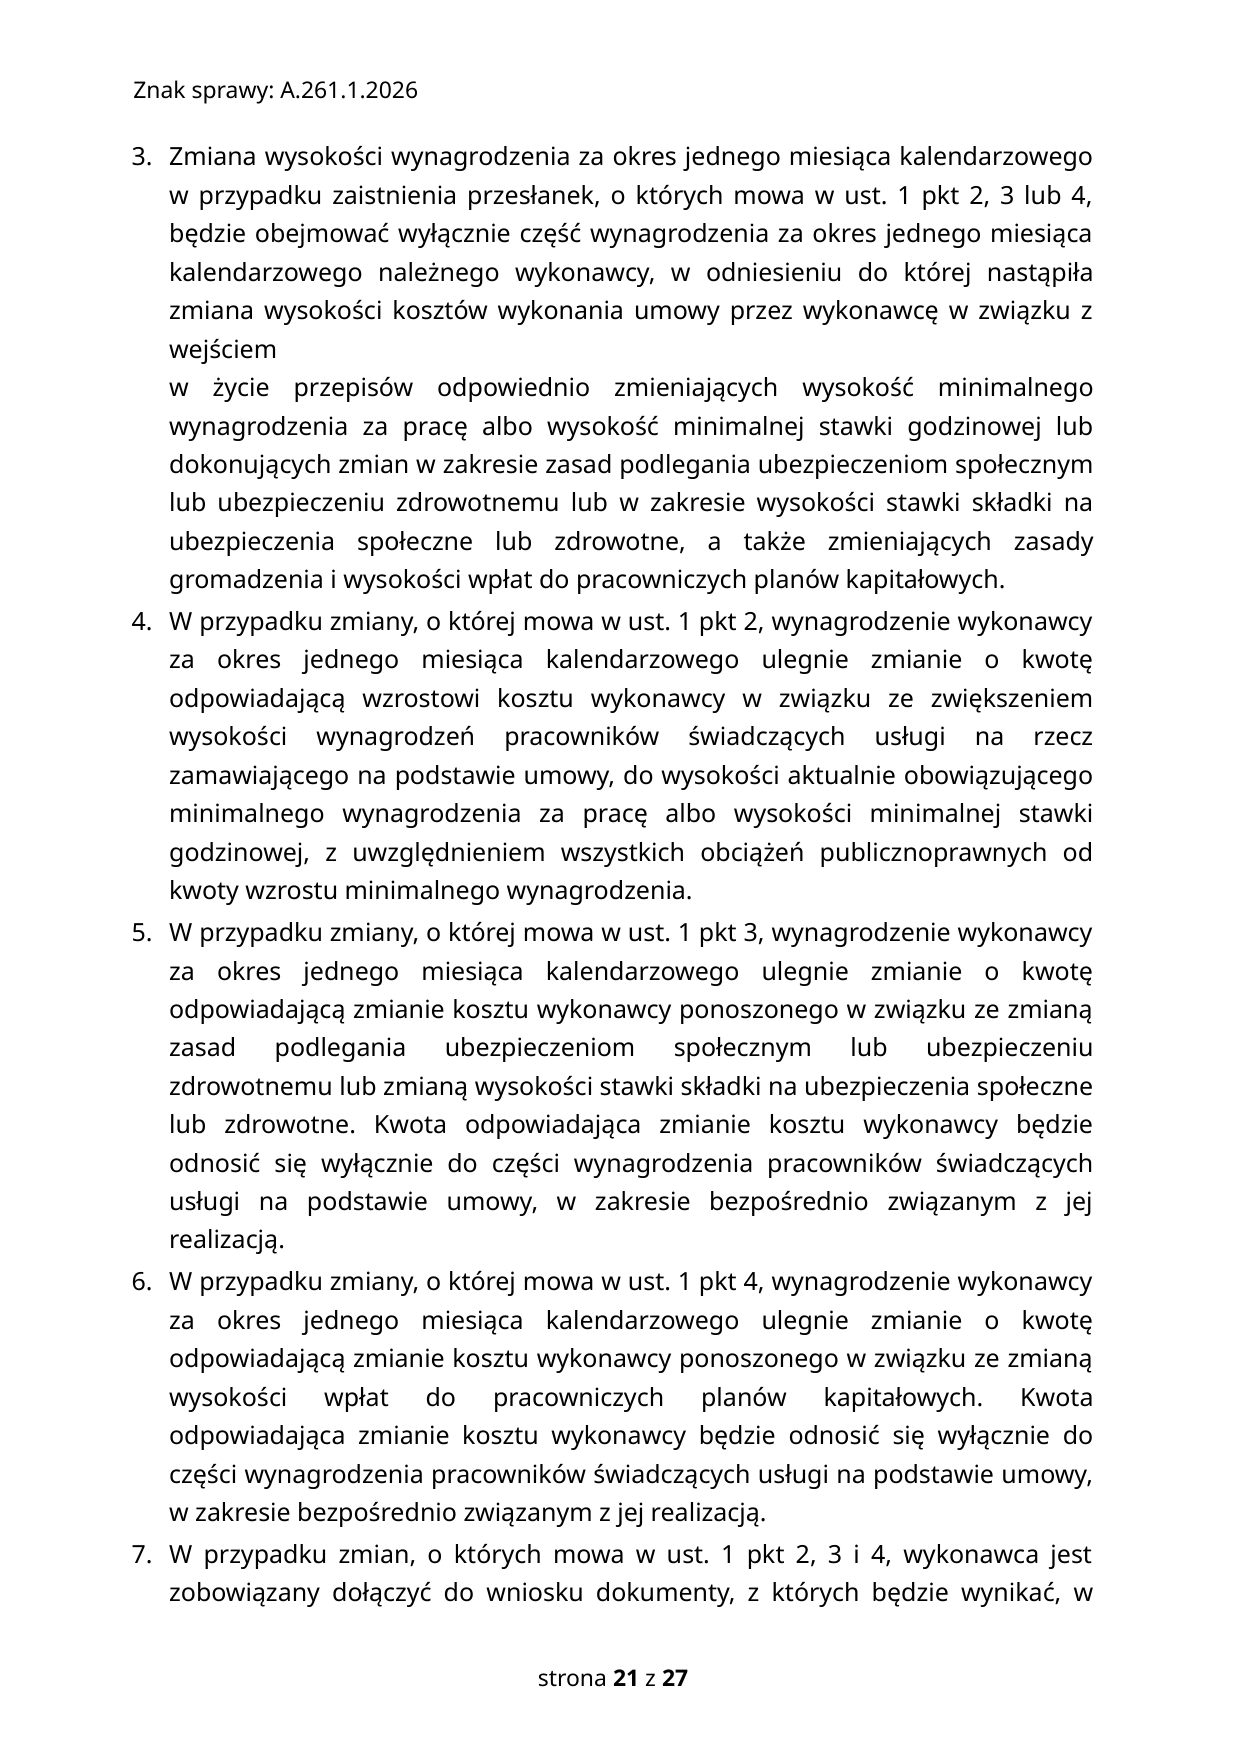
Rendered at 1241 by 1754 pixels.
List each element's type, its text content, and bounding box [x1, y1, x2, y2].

list W przypadku zmiany, o której mowa w ust. 1 pkt 2, wynagrodzenie wykonawcy za okres jednego miesiąca kalendarzowego ulegnie zmianie o kwotę odpowiadającą wzrostowi kosztu wykonawcy w związku ze zwiększeniem wysokości wynagrodzeń pracowników świadczących usługi na rzecz zamawiającego na podstawie umowy, do wysokości aktualnie obowiązującego minimalnego wynagrodzenia za pracę albo wysokości minimalnej stawki godzinowej, z uwzględnieniem wszystkich obciążeń publicznoprawnych od kwoty wzrostu minimalnego wynagrodzenia. [131, 604, 1094, 907]
list W przypadku zmiany, o której mowa w ust. 1 pkt 3, wynagrodzenie wykonawcy za okres jednego miesiąca kalendarzowego ulegnie zmianie o kwotę odpowiadającą zmianie kosztu wykonawcy ponoszonego w związku ze zmianą zasad podlegania ubezpieczeniom społecznym lub ubezpieczeniu zdrowotnemu lub zmianą wysokości stawki składki na ubezpieczenia społeczne lub zdrowotne. Kwota odpowiadająca zmianie kosztu wykonawcy będzie odnosić się wyłącznie do części wynagrodzenia pracowników świadczących usługi na podstawie umowy, w zakresie bezpośrednio związanym z jej realizacją. [131, 915, 1094, 1256]
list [131, 1537, 1094, 1609]
list Zmiana wysokości wynagrodzenia za okres jednego miesiąca kalendarzowego w przypadku zaistnienia przesłanek, o których mowa w ust. 1 pkt 2, 3 lub 4, będzie obejmować wyłącznie część wynagrodzenia za okres jednego miesiąca kalendarzowego należnego wykonawcy, w odniesieniu do której nastąpiła zmiana wysokości kosztów wykonania umowy przez wykonawcę w związku z wejściem w życie przepisów odpowiednio zmieniających wysokość minimalnego wynagrodzenia za pracę albo wysokość minimalnej stawki godzinowej lub dokonujących zmian w zakresie zasad podlegania ubezpieczeniom społecznym lub ubezpieczeniu zdrowotnemu lub w zakresie wysokości stawki składki na ubezpieczenia społeczne lub zdrowotne, a także zmieniających zasady gromadzenia i wysokości wpłat do pracowniczych planów kapitałowych. [131, 139, 1094, 596]
list W przypadku zmiany, o której mowa w ust. 1 pkt 4, wynagrodzenie wykonawcy za okres jednego miesiąca kalendarzowego ulegnie zmianie o kwotę odpowiadającą zmianie kosztu wykonawcy ponoszonego w związku ze zmianą wysokości wpłat do pracowniczych planów kapitałowych. Kwota odpowiadająca zmianie kosztu wykonawcy będzie odnosić się wyłącznie do części wynagrodzenia pracowników świadczących usługi na podstawie umowy, w zakresie bezpośrednio związanym z jej realizacją. [131, 1264, 1094, 1529]
